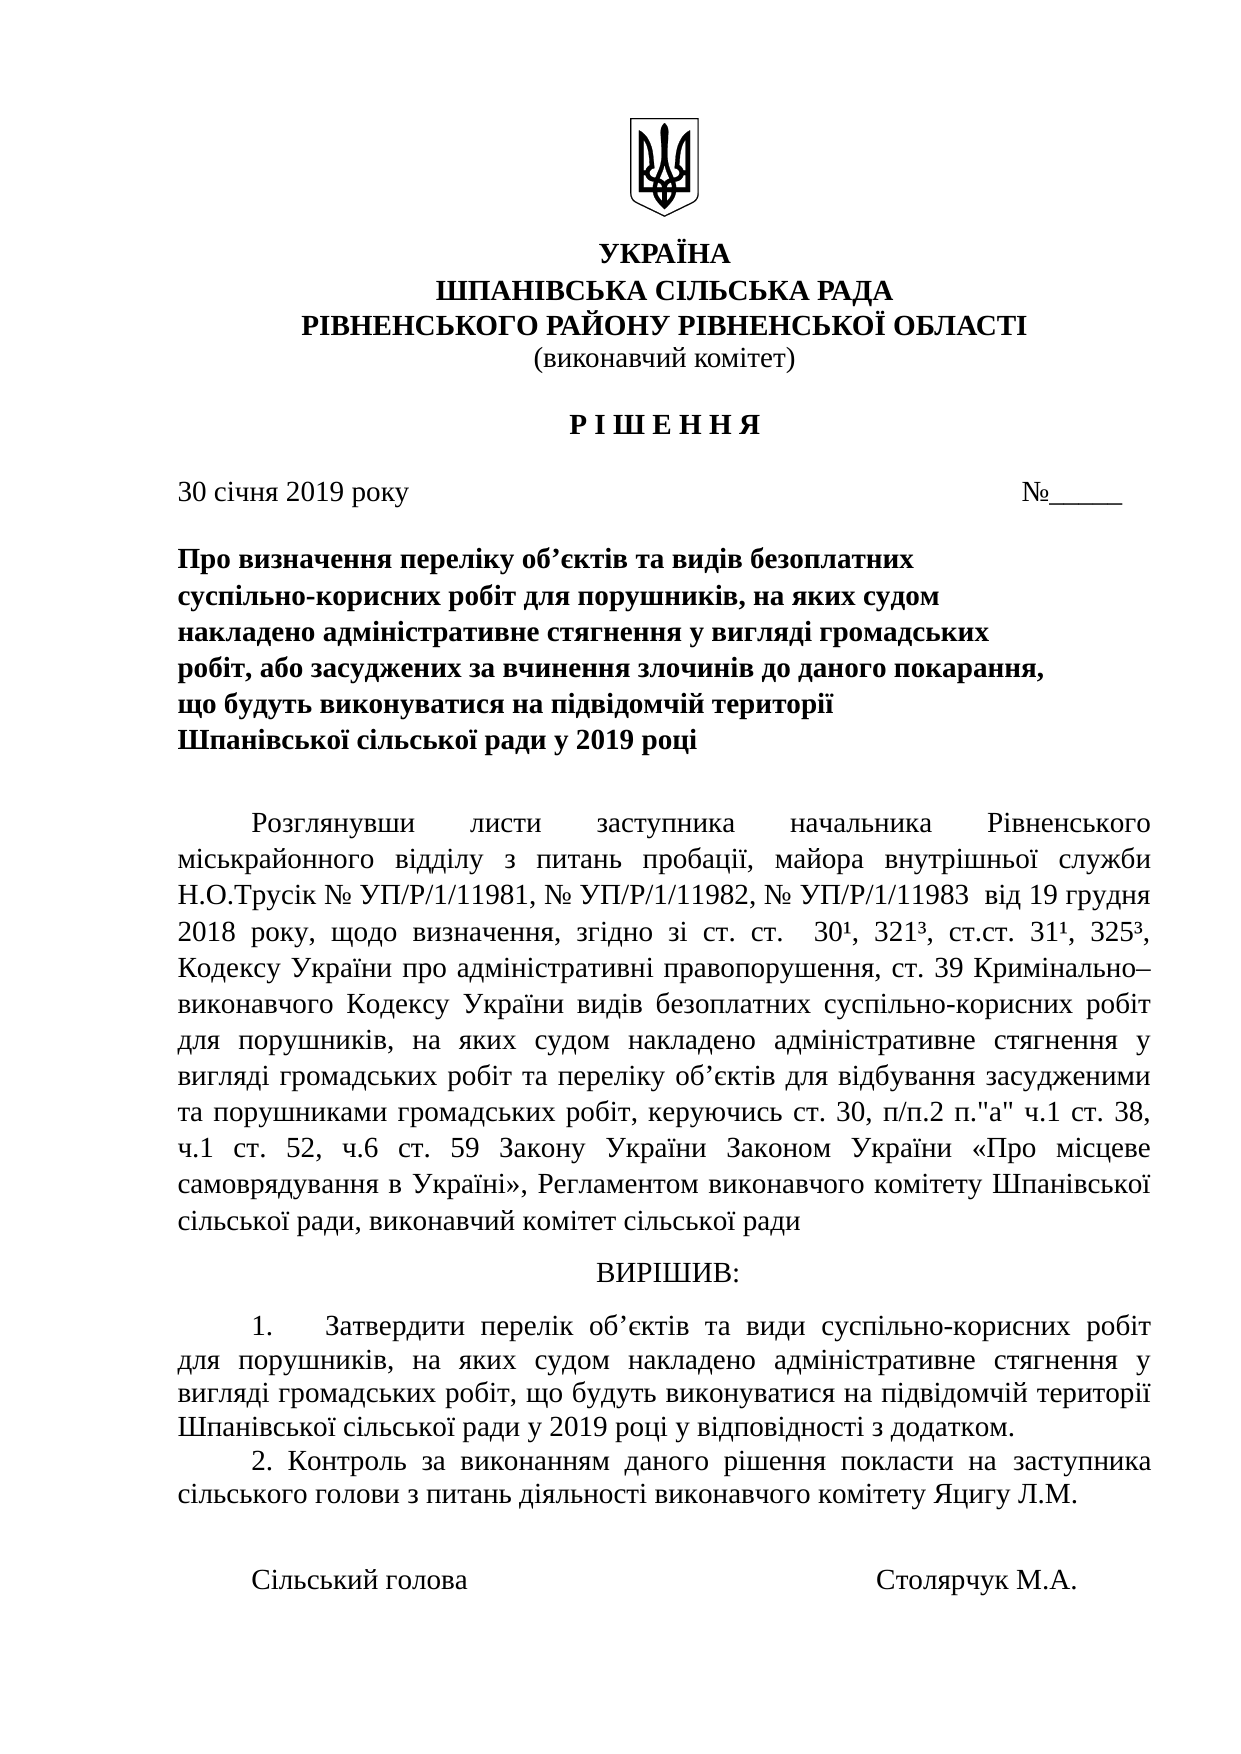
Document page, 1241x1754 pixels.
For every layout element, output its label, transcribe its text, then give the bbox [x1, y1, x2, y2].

text Розглянувши листи заступника начальника Рівненського міськрайонного відділу з питань пробації, майора внутрішньої служби Н.О.Трусік № УП/Р/1/11981, № УП/Р/1/11982, № УП/Р/1/11983 від 19 грудня 2018 року, щодо визначення, згідно зі ст. ст. 30¹, 321³, ст.ст. 31¹, 325³, Кодексу України про адміністративні правопорушення, ст. 39 Кримінально–виконавчого Кодексу України видів безоплатних суспільно-корисних робіт для порушників, на яких судом накладено адміністративне стягнення у вигляді громадських робіт та переліку об’єктів для відбування засудженими та порушниками громадських робіт, керуючись ст. 30, п/п.2 п."а" ч.1 ст. 38, ч.1 ст. 52, ч.6 ст. 59 Закону України Законом України «Про місцеве самоврядування в Україні», Регламентом виконавчого комітету Шпанівської сільської ради, виконавчий комітет сільської ради [177, 805, 1152, 1236]
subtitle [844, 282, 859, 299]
text що будуть виконуватися на підвідомчій території [177, 686, 1152, 719]
text накладено адміністративне стягнення у вигляді громадських [177, 614, 1152, 647]
text ВИРІШИВ: [177, 1256, 1152, 1289]
list Затвердити перелік об’єктів та види суспільно-корисних робіт для порушників, на яких судом накладено адміністративне стягнення у вигляді громадських робіт, що будуть виконуватися на підвідомчій території Шпанівської сільської ради у 2019 році у відповідності з додатком. [177, 1308, 1152, 1443]
text (виконавчий комітет) [177, 340, 1152, 374]
text Шпанівської сільської ради у 2019 році [177, 722, 1152, 756]
text Сільський голова Столярчук М.А. [177, 1562, 1152, 1596]
subtitle ШПАНІВСЬКА сільська рада [871, 282, 1152, 305]
subtitle ШПАНІВСЬКА сільська рада [177, 282, 853, 305]
text 30 січня 2019 року №_____ [177, 474, 1152, 508]
text РІВНЕНСЬКОГО РАЙОНУ РІВНЕНСЬКОЇ ОБЛАСТІ [177, 317, 1152, 340]
list 2. Контроль за виконанням даного рішення покласти на заступника сільського голови з питань діяльності виконавчого комітету Яцигу Л.М. [177, 1443, 1152, 1510]
text Р І Ш Е Н Н Я [177, 407, 1152, 441]
text Про визначення переліку об’єктів та видів безоплатних [177, 541, 1152, 575]
text суспільно-корисних робіт для порушників, на яких судом [177, 578, 1152, 611]
text робіт, або засуджених за вчинення злочинів до даного покарання, [177, 650, 1152, 683]
text Україна [177, 236, 1152, 269]
